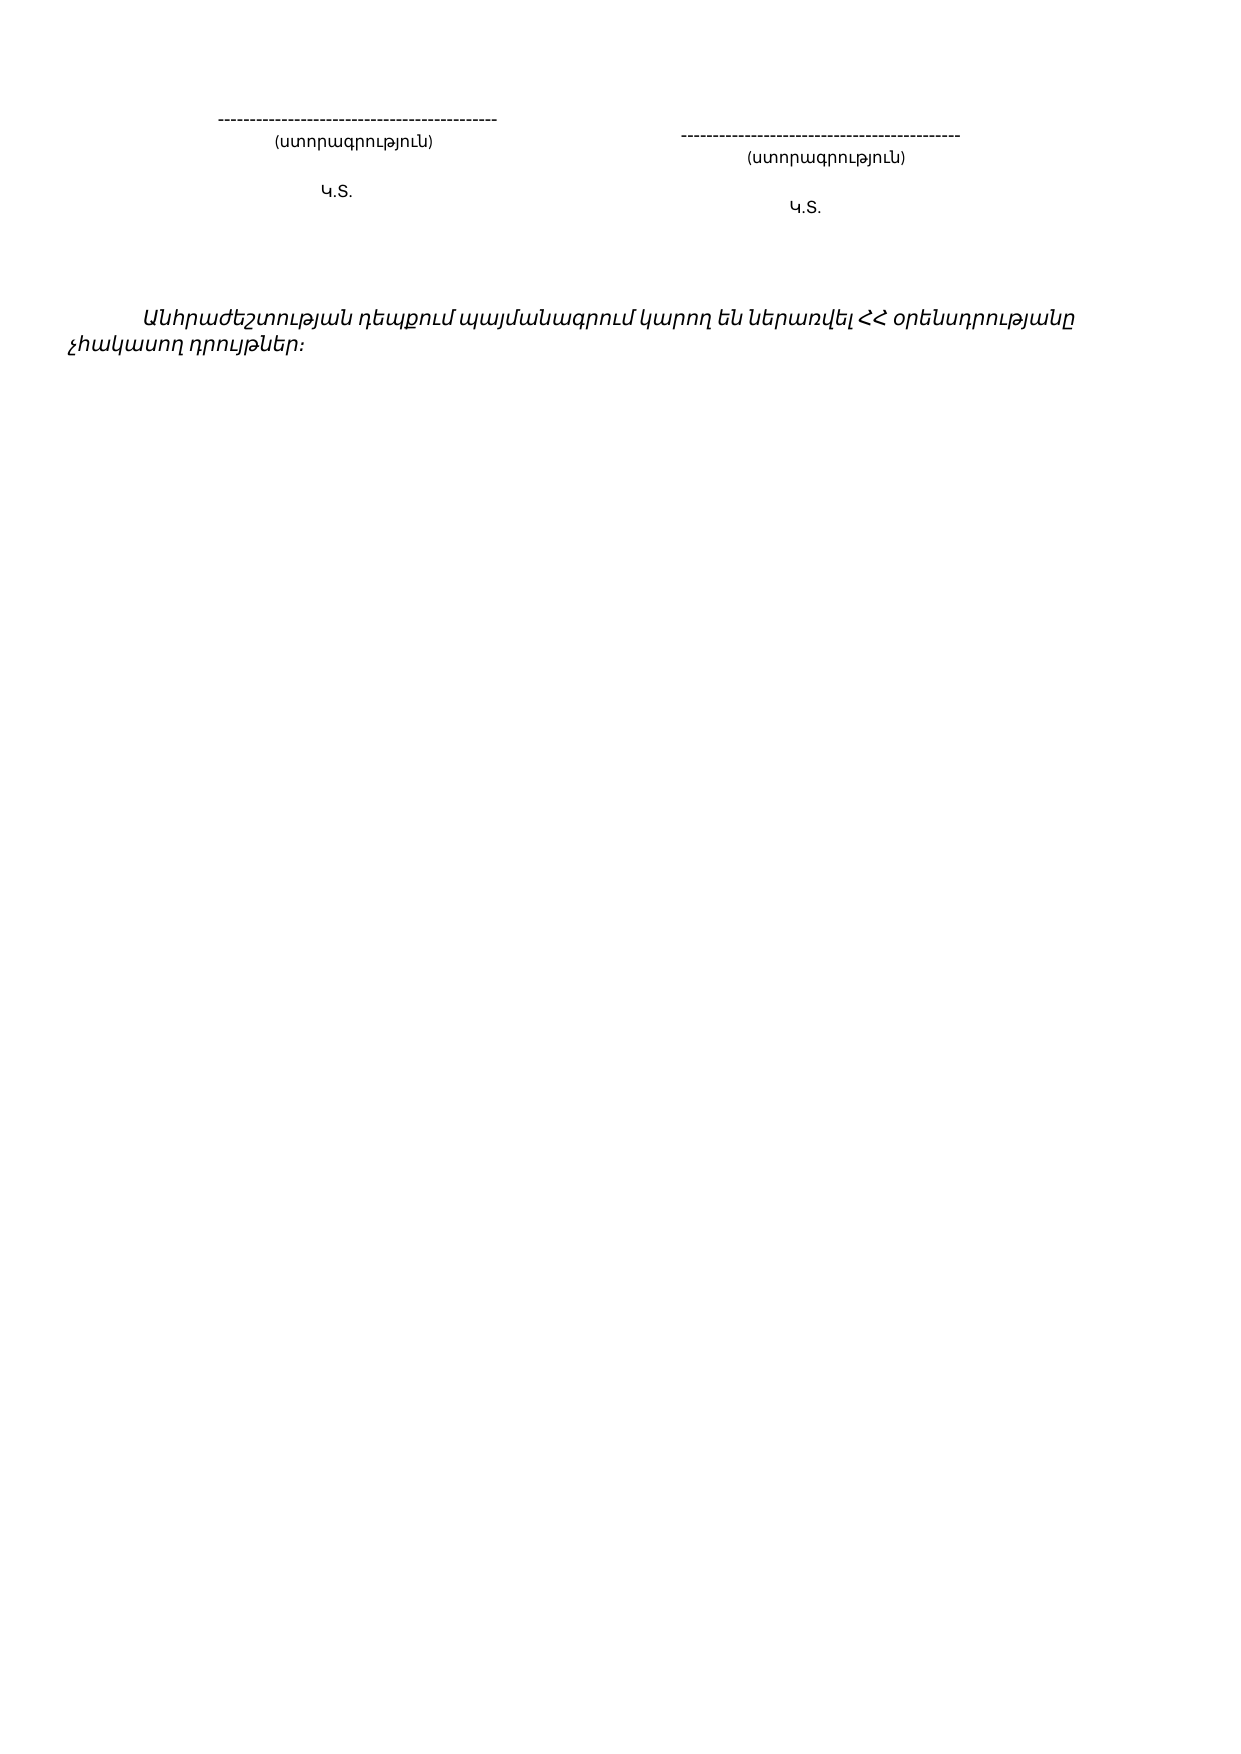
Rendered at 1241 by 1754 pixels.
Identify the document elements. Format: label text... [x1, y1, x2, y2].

text Անհրաժեշտության դեպքում պայմանագրում կարող են ներառվել ՀՀ օրենսդրությանը չհակասող դրույթներ։ [69, 305, 1152, 356]
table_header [155, 56, 627, 280]
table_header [627, 56, 1056, 280]
